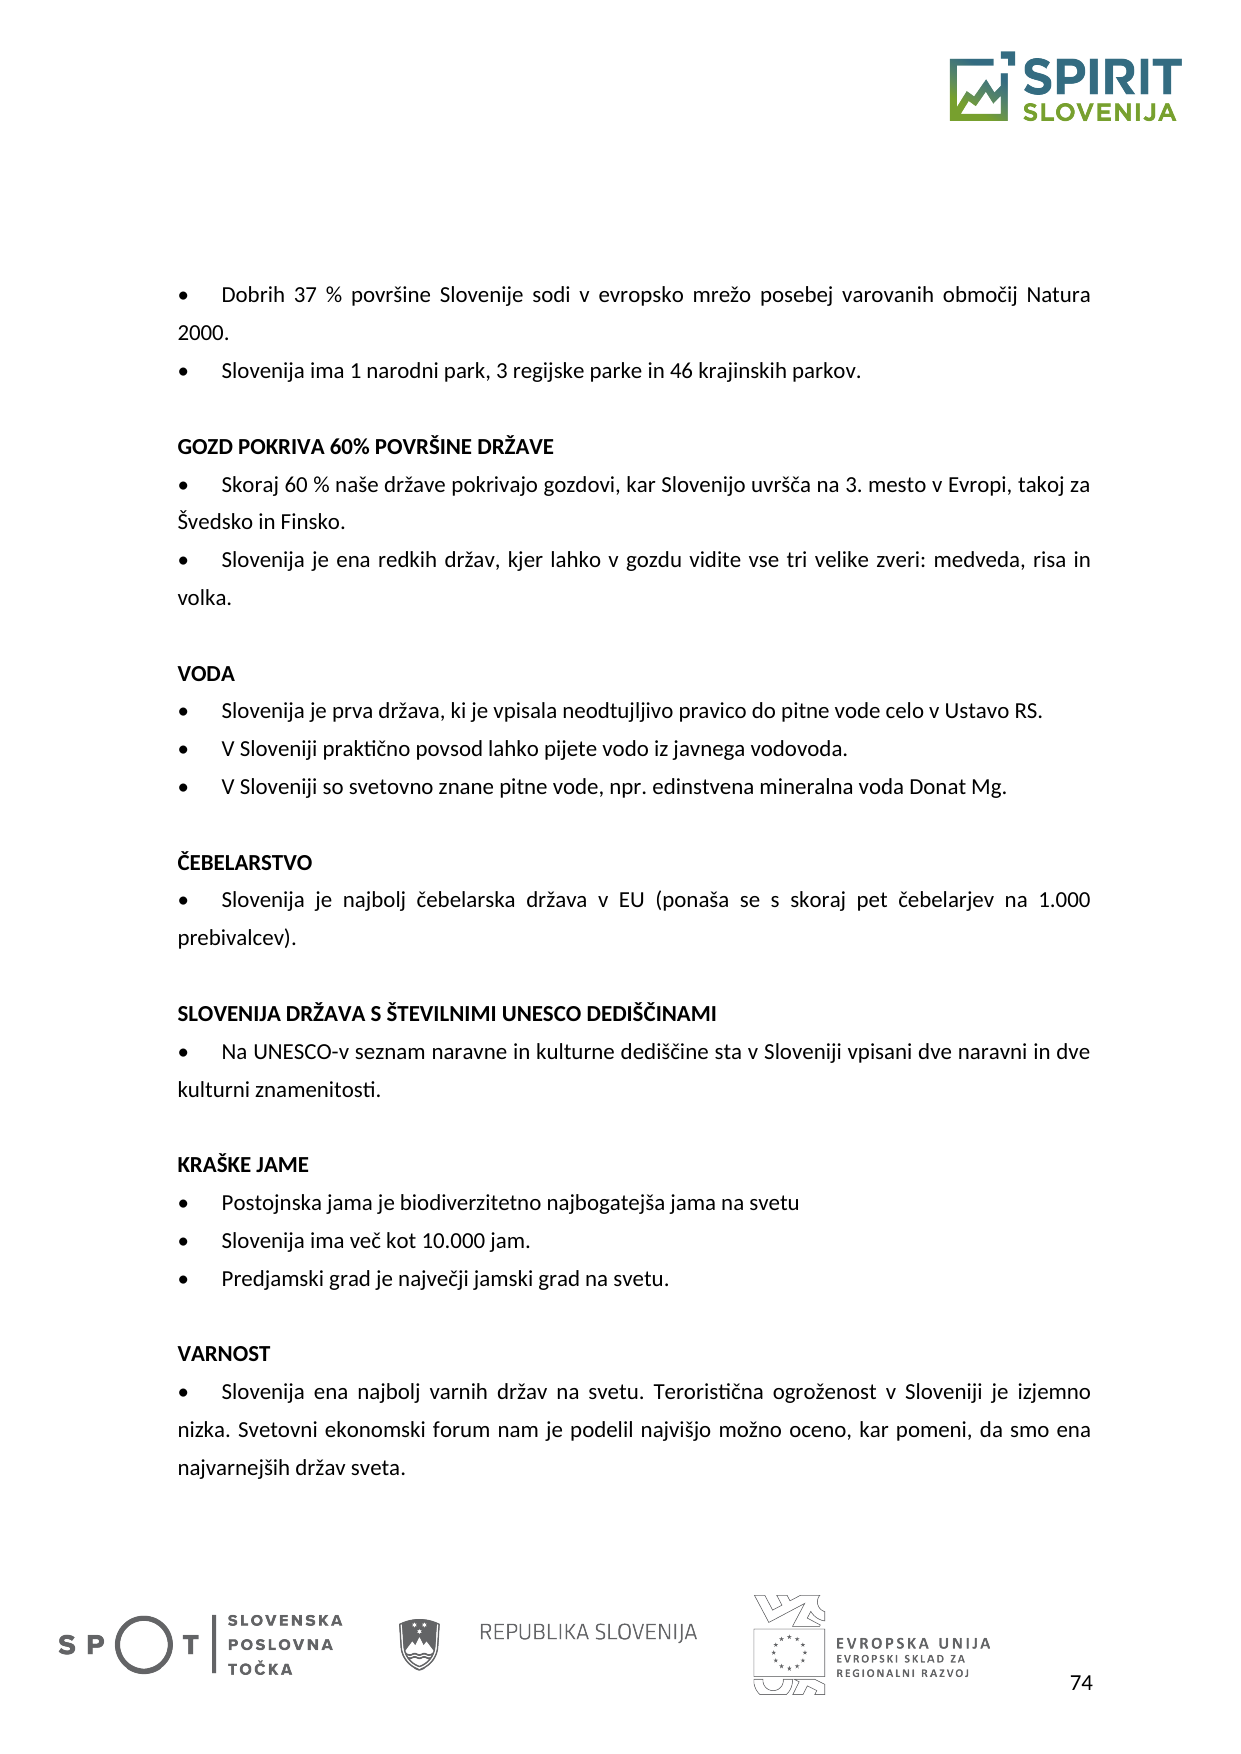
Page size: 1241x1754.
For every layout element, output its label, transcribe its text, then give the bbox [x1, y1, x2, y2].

text • Predjamski grad je največji jamski grad na svetu. [177, 1264, 1093, 1292]
text • Na UNESCO-v seznam naravne in kulturne dediščine sta v Sloveniji vpisani dve naravni in dve kulturni znamenitosti. [177, 1037, 1093, 1103]
text • Slovenija ima 1 narodni park, 3 regijske parke in 46 krajinskih parkov. [177, 356, 1093, 384]
text • Dobrih 37 % površine Slovenije sodi v evropsko mrežo posebej varovanih območij Natura 2000. [177, 281, 1093, 346]
text VARNOST [177, 1339, 1093, 1367]
text • Skoraj 60 % naše države pokrivajo gozdovi, kar Slovenijo uvršča na 3. mesto v Evropi, takoj za Švedsko in Finsko. [177, 470, 1093, 536]
picture [0, 1583, 1241, 1754]
text ČEBELARSTVO [177, 848, 1093, 876]
text SLOVENIJA DRŽAVA S ŠTEVILNIMI UNESCO DEDIŠČINAMI [177, 999, 1093, 1027]
text • V Sloveniji praktično povsod lahko pijete vodo iz javnega vodovoda. [177, 734, 1093, 762]
picture [0, 0, 1241, 138]
text • Slovenija ima več kot 10.000 jam. [177, 1226, 1093, 1254]
text KRAŠKE JAME [177, 1150, 1093, 1178]
text GOZD POKRIVA 60% POVRŠINE DRŽAVE [177, 432, 1093, 460]
text VODA [177, 659, 1093, 687]
text • Slovenija je najbolj čebelarska država v EU (ponaša se s skoraj pet čebelarjev na 1.000 prebivalcev). [177, 886, 1093, 951]
text • Slovenija ena najbolj varnih držav na svetu. Teroristična ogroženost v Sloveniji je izjemno nizka. Svetovni ekonomski forum nam je podelil najvišjo možno oceno, kar pomeni, da smo ena najvarnejših držav sveta. [177, 1377, 1093, 1481]
text • Postojnska jama je biodiverzitetno najbogatejša jama na svetu [177, 1188, 1093, 1216]
text • Slovenija je prva država, ki je vpisala neodtujljivo pravico do pitne vode celo v Ustavo RS. [177, 697, 1093, 724]
text • Slovenija je ena redkih držav, kjer lahko v gozdu vidite vse tri velike zveri: medveda, risa in volka. [177, 545, 1093, 611]
text • V Sloveniji so svetovno znane pitne vode, npr. edinstvena mineralna voda Donat Mg. [177, 772, 1093, 800]
